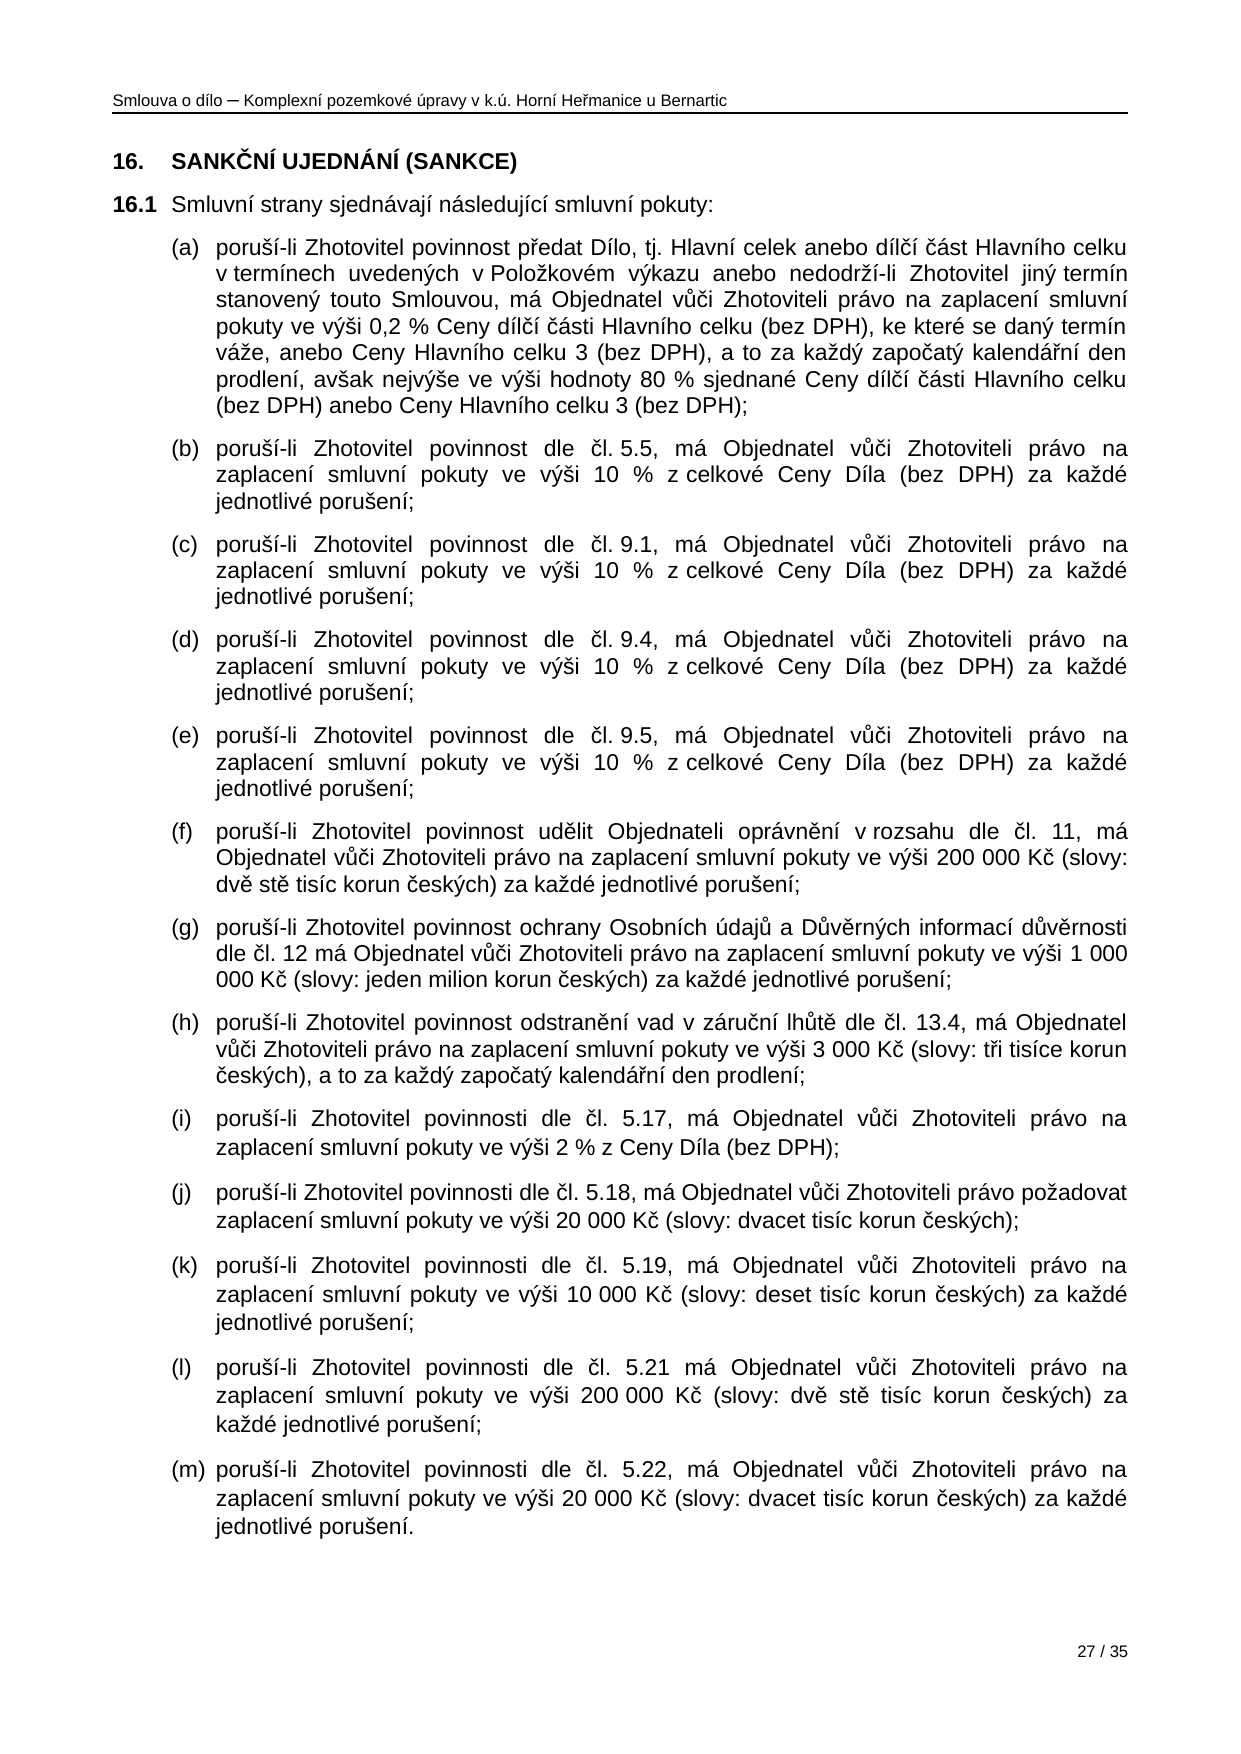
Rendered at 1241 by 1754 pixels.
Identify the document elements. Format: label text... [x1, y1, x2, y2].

text Smluvní strany sjednávají následující smluvní pokuty: [112, 191, 1128, 217]
text poruší-li Zhotovitel povinnosti dle čl. 5.19, má Objednatel vůči Zhotoviteli právo na zaplacení smluvní pokuty ve výši 10 000 Kč (slovy: deset tisíc korun českých) za každé jednotlivé porušení; [171, 1252, 1128, 1335]
list poruší-li Zhotovitel povinnost dle čl. 9.4, má Objednatel vůči Zhotoviteli právo na zaplacení smluvní pokuty ve výši 10 % z celkové Ceny Díla (bez DPH) za každé jednotlivé porušení; [171, 626, 1128, 705]
text poruší-li Zhotovitel povinnosti dle čl. 5.21 má Objednatel vůči Zhotoviteli právo na zaplacení smluvní pokuty ve výši 200 000 Kč (slovy: dvě stě tisíc korun českých) za každé jednotlivé porušení; [171, 1354, 1128, 1437]
list poruší-li Zhotovitel povinnost předat Dílo, tj. Hlavní celek anebo dílčí část Hlavního celku v termínech uvedených v Položkovém výkazu anebo nedodrží-li Zhotovitel jiný termín stanovený touto Smlouvou, má Objednatel vůči Zhotoviteli právo na zaplacení smluvní pokuty ve výši 0,2 % Ceny dílčí části Hlavního celku (bez DPH), ke které se daný termín váže, anebo Ceny Hlavního celku 3 (bez DPH), a to za každý započatý kalendářní den prodlení, avšak nejvýše ve výši hodnoty 80 % sjednané Ceny dílčí části Hlavního celku (bez DPH) anebo Ceny Hlavního celku 3 (bez DPH); [171, 234, 1128, 418]
text poruší-li Zhotovitel povinnost udělit Objednateli oprávnění v rozsahu dle čl. 11, má Objednatel vůči Zhotoviteli právo na zaplacení smluvní pokuty ve výši 200 000 Kč (slovy: dvě stě tisíc korun českých) za každé jednotlivé porušení; [171, 818, 1128, 897]
text poruší-li Zhotovitel povinnost odstranění vad v záruční lhůtě dle čl. 13.4, má Objednatel vůči Zhotoviteli právo na zaplacení smluvní pokuty ve výši 3 000 Kč (slovy: tři tisíce korun českých), a to za každý započatý kalendářní den prodlení; [171, 1009, 1128, 1088]
text poruší-li Zhotovitel povinnosti dle čl. 5.22, má Objednatel vůči Zhotoviteli právo na zaplacení smluvní pokuty ve výši 20 000 Kč (slovy: dvacet tisíc korun českých) za každé jednotlivé porušení. [171, 1456, 1128, 1539]
list poruší-li Zhotovitel povinnost dle čl. 9.5, má Objednatel vůči Zhotoviteli právo na zaplacení smluvní pokuty ve výši 10 % z celkové Ceny Díla (bez DPH) za každé jednotlivé porušení; [171, 722, 1128, 801]
list poruší-li Zhotovitel povinnost dle čl. 9.1, má Objednatel vůči Zhotoviteli právo na zaplacení smluvní pokuty ve výši 10 % z celkové Ceny Díla (bez DPH) za každé jednotlivé porušení; [171, 531, 1128, 610]
text poruší-li Zhotovitel povinnosti dle čl. 5.18, má Objednatel vůči Zhotoviteli právo požadovat zaplacení smluvní pokuty ve výši 20 000 Kč (slovy: dvacet tisíc korun českých); [171, 1178, 1128, 1233]
text Sankční ujednání (SANKCE) [112, 148, 1128, 174]
list poruší-li Zhotovitel povinnost dle čl. 5.5, má Objednatel vůči Zhotoviteli právo na zaplacení smluvní pokuty ve výši 10 % z celkové Ceny Díla (bez DPH) za každé jednotlivé porušení; [171, 435, 1128, 514]
text poruší-li Zhotovitel povinnosti dle čl. 5.17, má Objednatel vůči Zhotoviteli právo na zaplacení smluvní pokuty ve výši 2 % z Ceny Díla (bez DPH); [171, 1105, 1128, 1160]
text poruší-li Zhotovitel povinnost ochrany Osobních údajů a Důvěrných informací důvěrnosti dle čl. 12 má Objednatel vůči Zhotoviteli právo na zaplacení smluvní pokuty ve výši 1 000 000 Kč (slovy: jeden milion korun českých) za každé jednotlivé porušení; [171, 913, 1128, 993]
